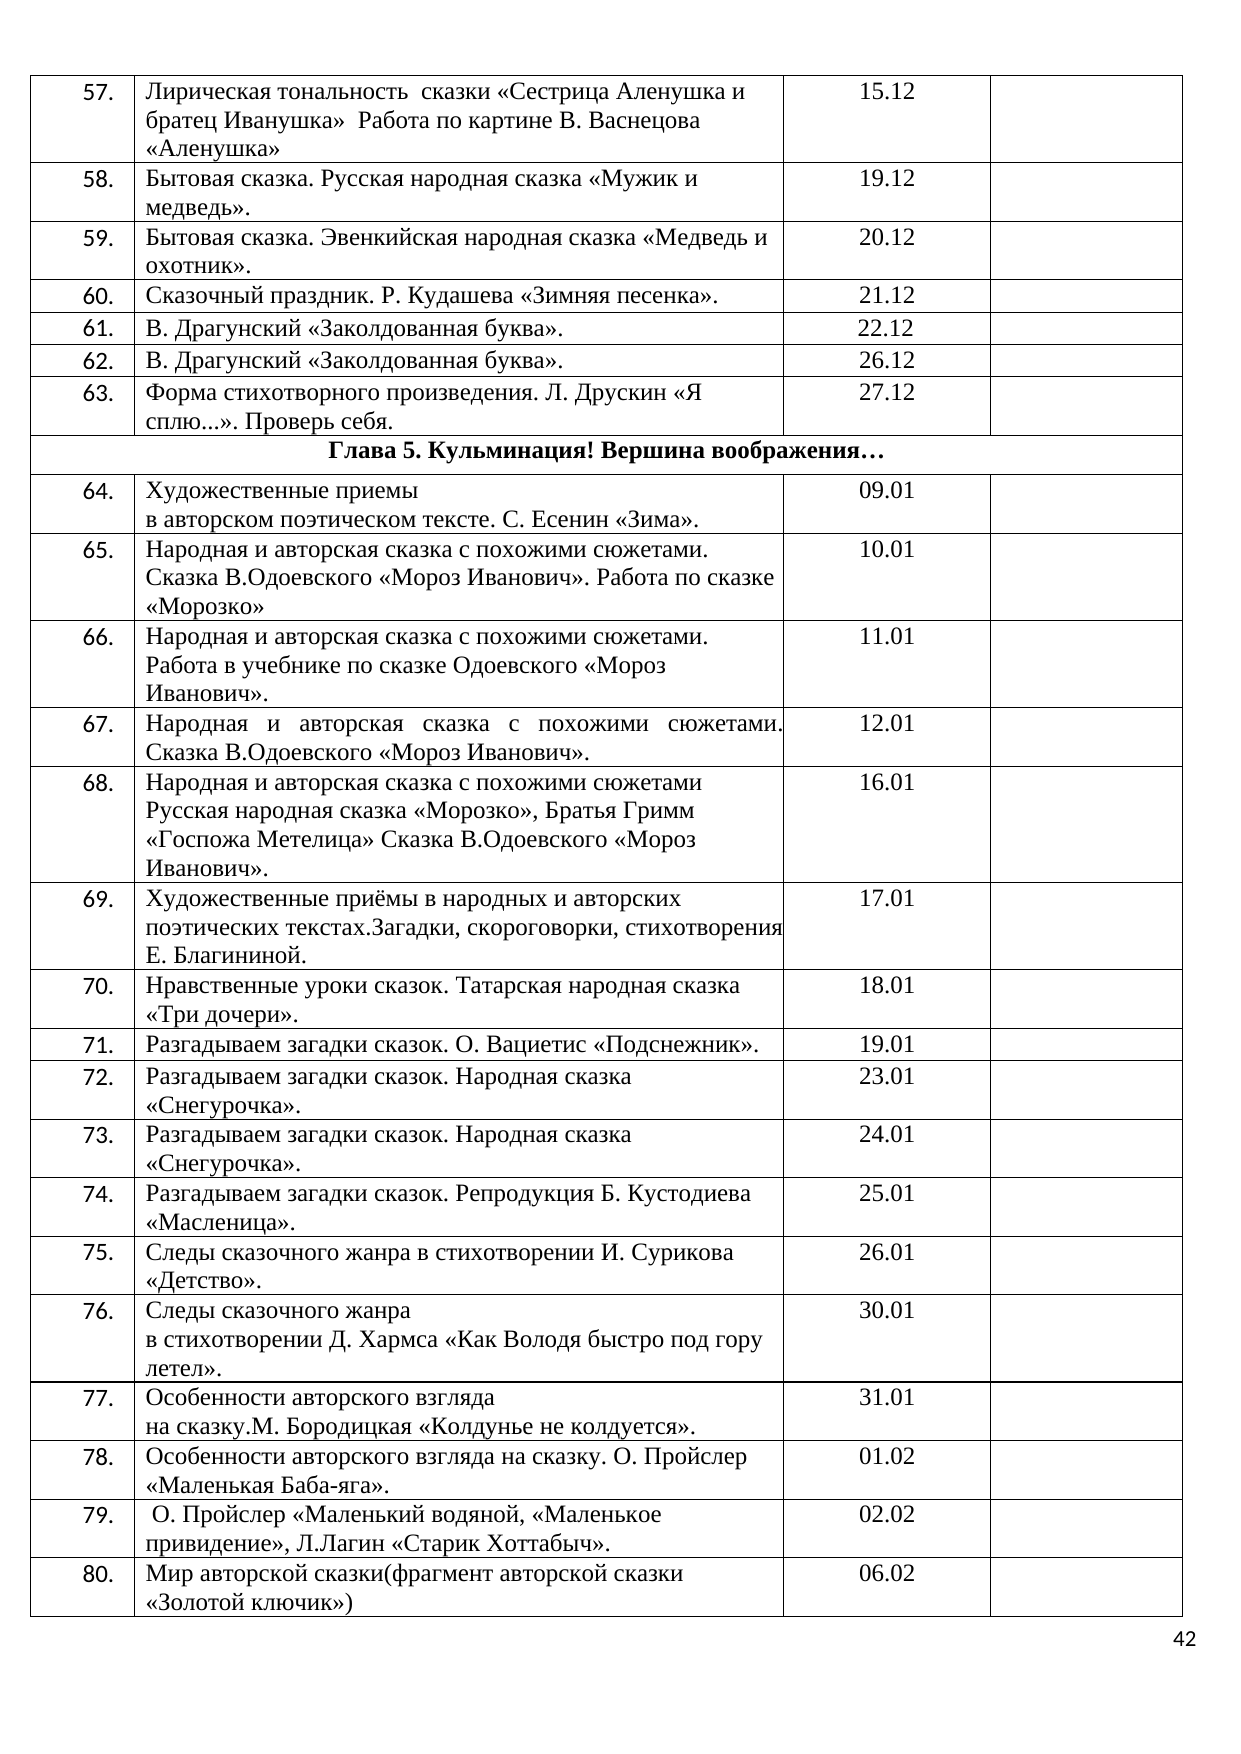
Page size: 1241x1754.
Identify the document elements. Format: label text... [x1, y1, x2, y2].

table_cell Разгадываем загадки сказок. Репродукция Б. Кустодиева «Масленица». [135, 1178, 783, 1236]
table_cell 25.01 [784, 1178, 990, 1236]
table_cell 06.02 [784, 1558, 990, 1616]
table_cell [31, 222, 134, 279]
table_cell 19.12 [784, 163, 990, 221]
table_cell [991, 621, 1182, 707]
table_cell [991, 1500, 1182, 1557]
table_cell [991, 1237, 1182, 1294]
table_cell Форма стихотворного произведения. Л. Друскин «Я сплю...». Проверь себя. [135, 377, 783, 434]
table_cell [991, 475, 1182, 533]
table_cell [991, 163, 1182, 221]
table_cell Народная и авторская сказка с похожими сюжетами. Работа в учебнике по сказке Одоевского «Мороз Иванович». [135, 621, 783, 707]
table_cell [31, 1500, 134, 1557]
table_cell [991, 883, 1182, 969]
table_cell [991, 1295, 1182, 1381]
table_cell [31, 475, 134, 533]
table_cell Бытовая сказка. Русская народная сказка «Мужик и медведь». [135, 163, 783, 221]
table_cell [31, 708, 134, 766]
table_cell 19.01 [784, 1029, 990, 1060]
table_cell 23.01 [784, 1061, 990, 1118]
table_cell [31, 345, 134, 376]
table_cell Следы сказочного жанра в стихотворении Д. Хармса «Как Володя быстро под гору летел». [135, 1295, 783, 1381]
table_cell [31, 1029, 134, 1060]
table_cell [31, 621, 134, 707]
table_cell Разгадываем загадки сказок. Народная сказка «Снегурочка». [135, 1120, 783, 1177]
table_cell Бытовая сказка. Эвенкийская народная сказка «Медведь и охотник». [135, 222, 783, 279]
table_cell 10.01 [784, 534, 990, 620]
table_cell 15.12 [784, 76, 990, 162]
table_cell [31, 534, 134, 620]
table_cell [991, 1029, 1182, 1060]
table_cell [31, 1558, 134, 1616]
table_cell 27.12 [784, 377, 990, 434]
table_cell Глава 5. Кульминация! Вершина воображения… [31, 436, 1182, 474]
table_cell 26.12 [784, 345, 990, 376]
table_cell [31, 883, 134, 969]
table_cell [31, 1120, 134, 1177]
table_cell [991, 377, 1182, 434]
table_cell 09.01 [784, 475, 990, 533]
table_cell 21.12 [784, 280, 990, 312]
table_cell [991, 970, 1182, 1028]
table_cell [991, 1120, 1182, 1177]
table_cell [991, 1558, 1182, 1616]
table_cell [31, 970, 134, 1028]
table_cell 31.01 [784, 1383, 990, 1440]
table_cell Лирическая тональность сказки «Сестрица Аленушка и братец Иванушка» Работа по картине В. Васнецова «Аленушка» [135, 76, 783, 162]
table_cell [31, 163, 134, 221]
table_cell [991, 708, 1182, 766]
table_cell 11.01 [784, 621, 990, 707]
table_cell [991, 280, 1182, 312]
table_cell [31, 1061, 134, 1118]
table_cell Народная и авторская сказка с похожими сюжетами. Сказка В.Одоевского «Мороз Иванович». Работа по сказке «Морозко» [135, 534, 783, 620]
table_cell 22.12 [784, 313, 990, 344]
table_cell [991, 313, 1182, 344]
table_cell Народная и авторская сказка с похожими сюжетами. Сказка В.Одоевского «Мороз Иванович». [135, 708, 783, 766]
table_cell Особенности авторского взгляда на сказку. О. Пройслер «Маленькая Баба-яга». [135, 1441, 783, 1498]
table_cell [991, 1383, 1182, 1440]
table_cell 16.01 [784, 767, 990, 882]
table_cell 30.01 [784, 1295, 990, 1381]
table_cell Сказочный праздник. Р. Кудашева «Зимняя песенка». [135, 280, 783, 312]
table_cell Художественные приёмы в народных и авторских поэтических текстах.Загадки, скороговорки, стихотворения Е. Благининой. [135, 883, 783, 969]
table_cell 26.01 [784, 1237, 990, 1294]
table_cell 18.01 [784, 970, 990, 1028]
table_cell [31, 767, 134, 882]
table_cell О. Пройслер «Маленький водяной, «Маленькое привидение», Л.Лагин «Старик Хоттабыч». [135, 1500, 783, 1557]
table_cell [31, 313, 134, 344]
table_cell [991, 1061, 1182, 1118]
table_cell [31, 1383, 134, 1440]
table_cell 20.12 [784, 222, 990, 279]
table_cell [991, 1441, 1182, 1498]
table_cell [31, 76, 134, 162]
table_cell [31, 1178, 134, 1236]
table_cell Народная и авторская сказка с похожими сюжетами Русская народная сказка «Морозко», Братья Гримм «Госпожа Метелица» Сказка В.Одоевского «Мороз Иванович». [135, 767, 783, 882]
table_cell 24.01 [784, 1120, 990, 1177]
table_cell [991, 534, 1182, 620]
table_cell [991, 767, 1182, 882]
table_cell 01.02 [784, 1441, 990, 1498]
table_cell [991, 222, 1182, 279]
table_cell [31, 377, 134, 434]
table_cell В. Драгунский «Заколдованная буква». [135, 345, 783, 376]
table_cell Мир авторской сказки(фрагмент авторской сказки «Золотой ключик») [135, 1558, 783, 1616]
table_cell Нравственные уроки сказок. Татарская народная сказка «Три дочери». [135, 970, 783, 1028]
table_cell [991, 76, 1182, 162]
table_cell [991, 1178, 1182, 1236]
table_cell [31, 1441, 134, 1498]
table_cell [31, 1237, 134, 1294]
table_cell [31, 280, 134, 312]
table_cell 12.01 [784, 708, 990, 766]
table_cell Разгадываем загадки сказок. Народная сказка «Снегурочка». [135, 1061, 783, 1118]
table_cell Художественные приемы в авторском поэтическом тексте. С. Есенин «Зима». [135, 475, 783, 533]
table_cell [991, 345, 1182, 376]
table_cell 17.01 [784, 883, 990, 969]
table_cell Разгадываем загадки сказок. О. Вациетис «Подснежник». [135, 1029, 783, 1060]
table_cell В. Драгунский «Заколдованная буква». [135, 313, 783, 344]
table_cell Следы сказочного жанра в стихотворении И. Сурикова «Детство». [135, 1237, 783, 1294]
table_cell Особенности авторского взгляда на сказку.М. Бородицкая «Колдунье не колдуется». [135, 1383, 783, 1440]
table_cell [31, 1295, 134, 1381]
table_cell 02.02 [784, 1500, 990, 1557]
